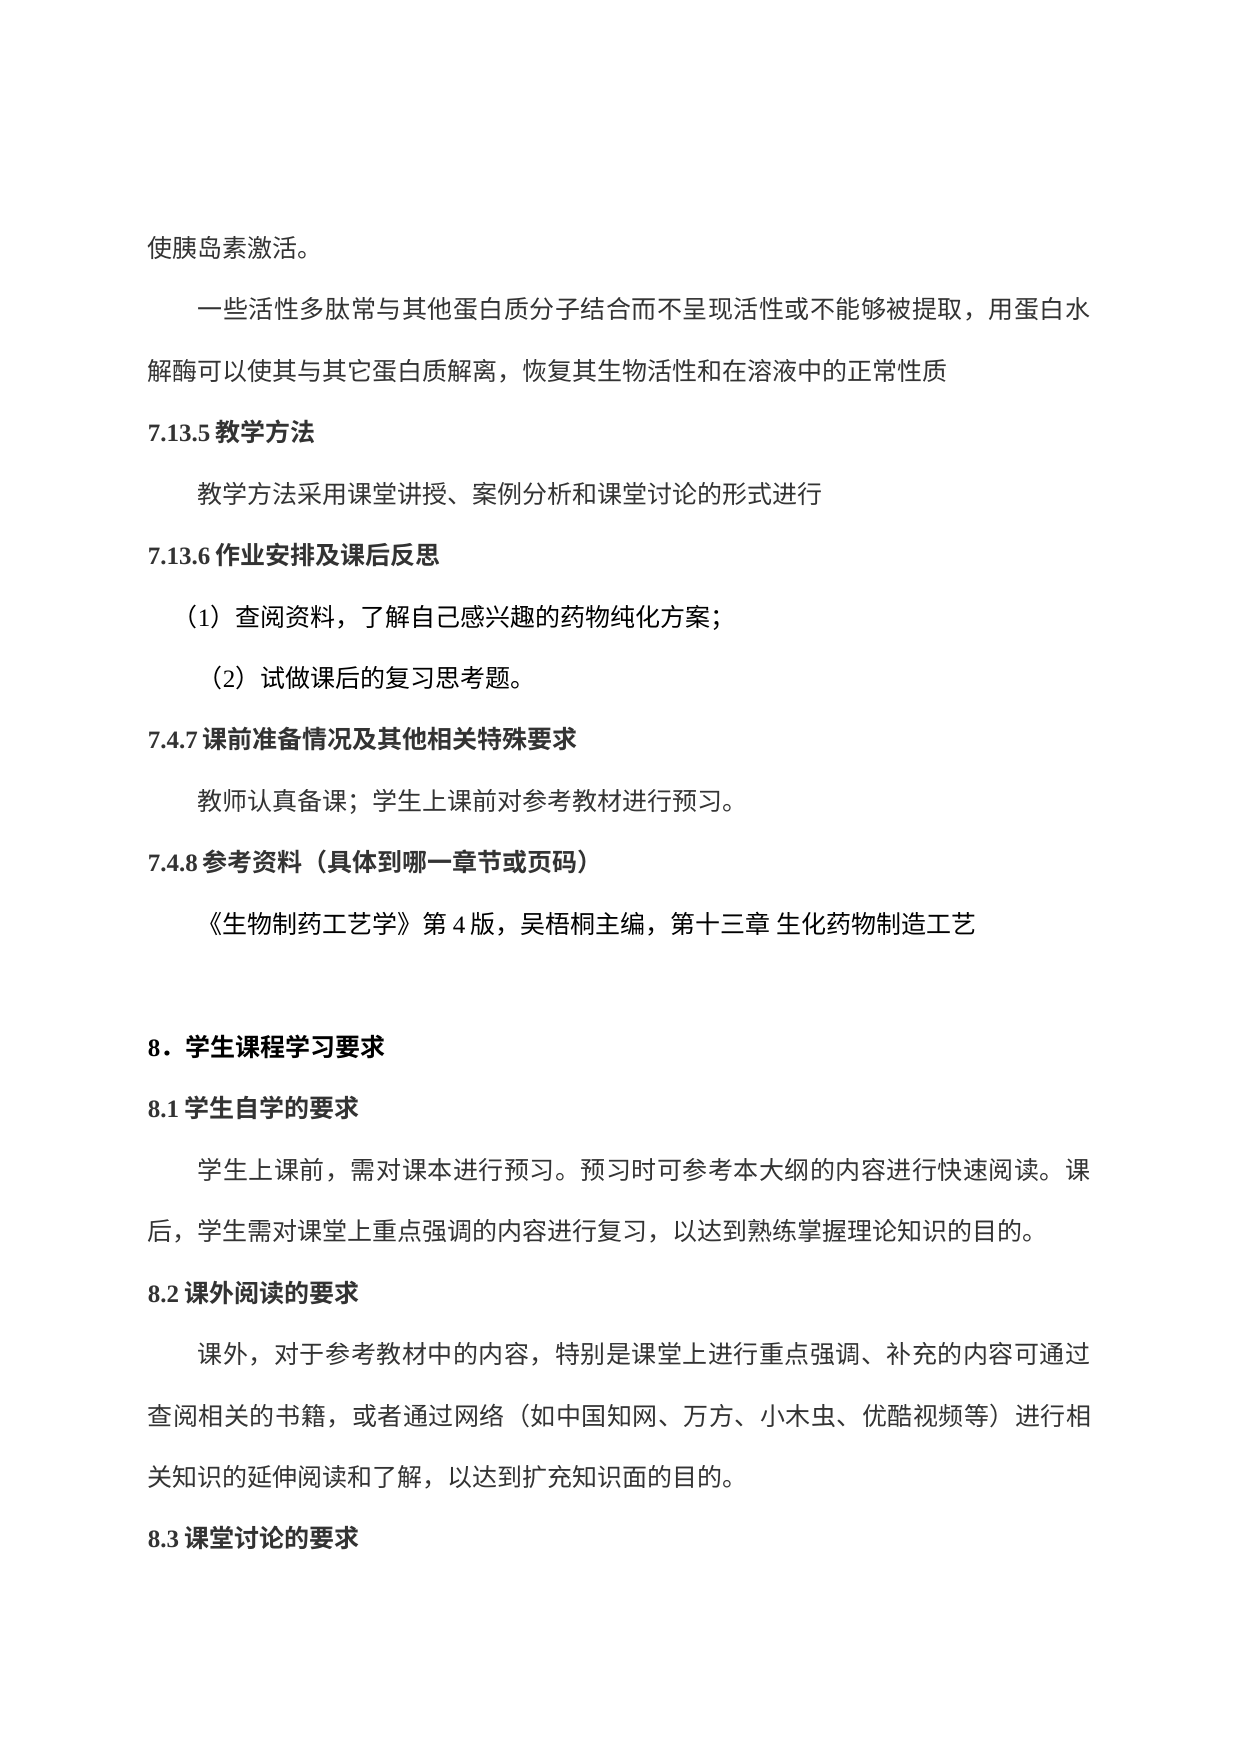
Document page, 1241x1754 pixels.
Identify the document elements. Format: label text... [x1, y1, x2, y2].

text 7.4.8参考资料（具体到哪一章节或页码） [148, 830, 1092, 892]
text 7.13.5教学方法 [148, 400, 1092, 462]
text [148, 216, 1092, 277]
text 教学方法采用课堂讲授、案例分析和课堂讨论的形式进行 [148, 462, 1092, 523]
text 教师认真备课；学生上课前对参考教材进行预习。 [148, 769, 1092, 830]
text 8.3课堂讨论的要求 [148, 1506, 1092, 1568]
text （2）试做课后的复习思考题。 [148, 646, 1092, 707]
text 一些活性多肽常与其他蛋白质分子结合而不呈现活性或不能够被提取，用蛋白水解酶可以使其与其它蛋白质解离，恢复其生物活性和在溶液中的正常性质 [148, 277, 1092, 400]
text 课外，对于参考教材中的内容，特别是课堂上进行重点强调、补充的内容可通过查阅相关的书籍，或者通过网络（如中国知网、万方、小木虫、优酷视频等）进行相关知识的延伸阅读和了解，以达到扩充知识面的目的。 [148, 1322, 1092, 1506]
text （1）查阅资料，了解自己感兴趣的药物纯化方案； [148, 584, 1092, 646]
text 7.4.7课前准备情况及其他相关特殊要求 [148, 707, 1092, 769]
text 《生物制药工艺学》第4版，吴梧桐主编，第十三章 生化药物制造工艺 [148, 892, 1092, 953]
text 8.2课外阅读的要求 [148, 1261, 1092, 1322]
text 8．学生课程学习要求 [148, 1015, 1092, 1076]
text 7.13.6作业安排及课后反思 [148, 523, 1092, 584]
text 学生上课前，需对课本进行预习。预习时可参考本大纲的内容进行快速阅读。课后，学生需对课堂上重点强调的内容进行复习，以达到熟练掌握理论知识的目的。 [148, 1138, 1092, 1261]
text 8.1学生自学的要求 [148, 1076, 1092, 1138]
